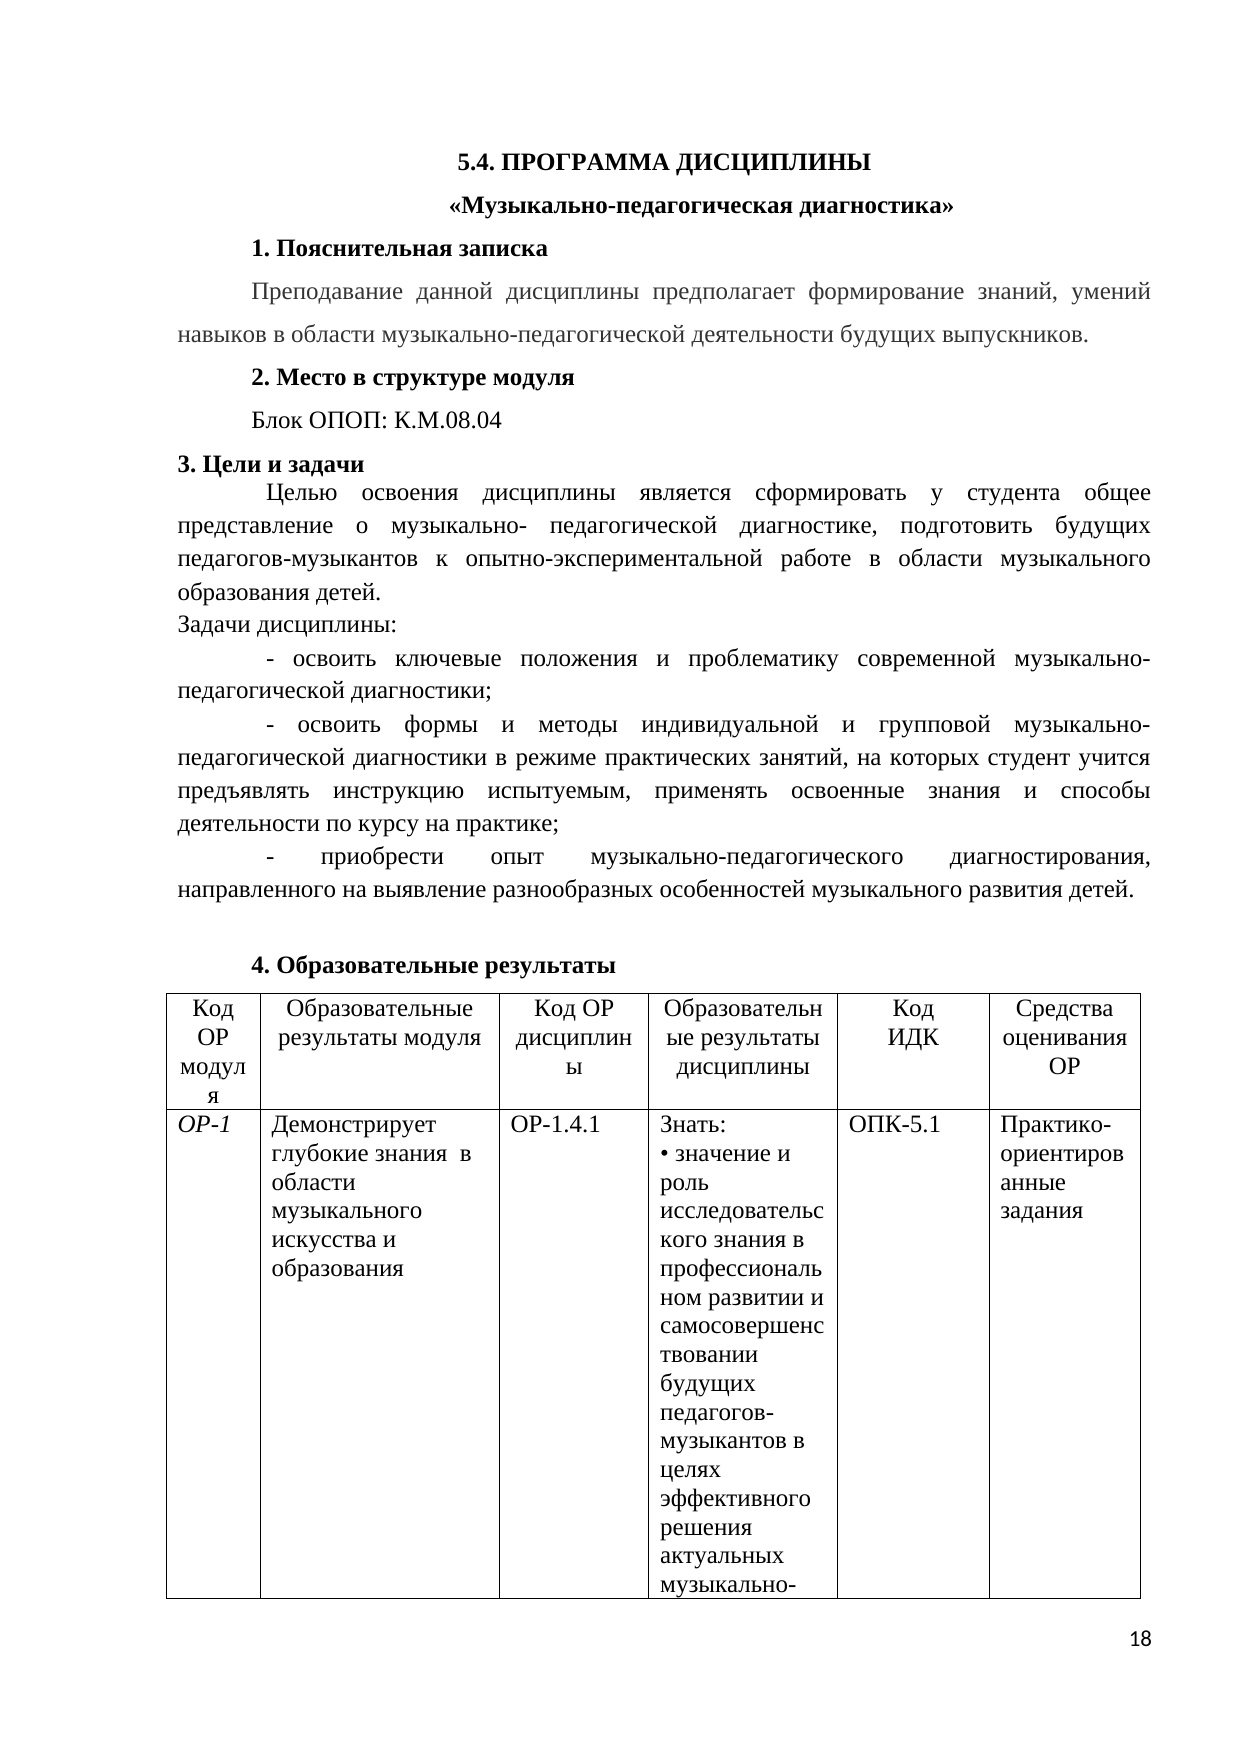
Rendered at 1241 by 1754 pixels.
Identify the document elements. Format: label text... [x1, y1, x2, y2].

text Задачи дисциплины: [177, 609, 1152, 638]
text 1. Пояснительная записка [177, 233, 1152, 262]
table_header Код ИДК [838, 994, 989, 1108]
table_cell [261, 1110, 499, 1598]
table_header Средства оценивания ОР [990, 994, 1140, 1108]
text 4. Образовательные результаты [177, 950, 1152, 979]
text - освоить ключевые положения и проблематику современной музыкально-педагогической диагностики; [177, 643, 1152, 704]
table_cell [649, 1110, 837, 1598]
text - приобрести опыт музыкально-педагогического диагностирования, направленного на выявление разнообразных особенностей музыкального развития детей. [177, 841, 1152, 902]
table_cell ОР-1 [167, 1110, 260, 1598]
table_header Образовательные результаты модуля [261, 994, 499, 1108]
text - освоить формы и методы индивидуальной и групповой музыкально-педагогической диагностики в режиме практических занятий, на которых студент учится предъявлять инструкцию испытуемым, применять освоенные знания и способы деятельности по курсу на практике; [177, 709, 1152, 836]
text 3. Цели и задачи [177, 449, 1152, 477]
text 2. Место в структуре модуля [177, 362, 1152, 391]
table_header Образовательные результаты дисциплины [649, 994, 837, 1108]
text Преподавание данной дисциплины предполагает формирование знаний, умений навыков в области музыкально-педагогической деятельности будущих выпускников. [177, 276, 1152, 348]
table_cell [990, 1110, 1140, 1598]
text «Музыкально-педагогическая диагностика» [177, 190, 1152, 219]
table_header Код ОР дисциплины [500, 994, 648, 1108]
text 5.4. ПРОГРАММА ДИСЦИПЛИНЫ [177, 147, 1152, 176]
table_cell ОПК-5.1 [838, 1110, 989, 1598]
table_cell ОР-1.4.1 [500, 1110, 648, 1598]
text Целью освоения дисциплины является сформировать у студента общее представление о музыкально- педагогической диагностике, подготовить будущих педагогов-музыкантов к опытно-экспериментальной работе в области музыкального образования детей. [177, 477, 1152, 605]
table_header Код ОР модуля [167, 994, 260, 1108]
text Блок ОПОП: К.М.08.04 [177, 406, 1152, 434]
